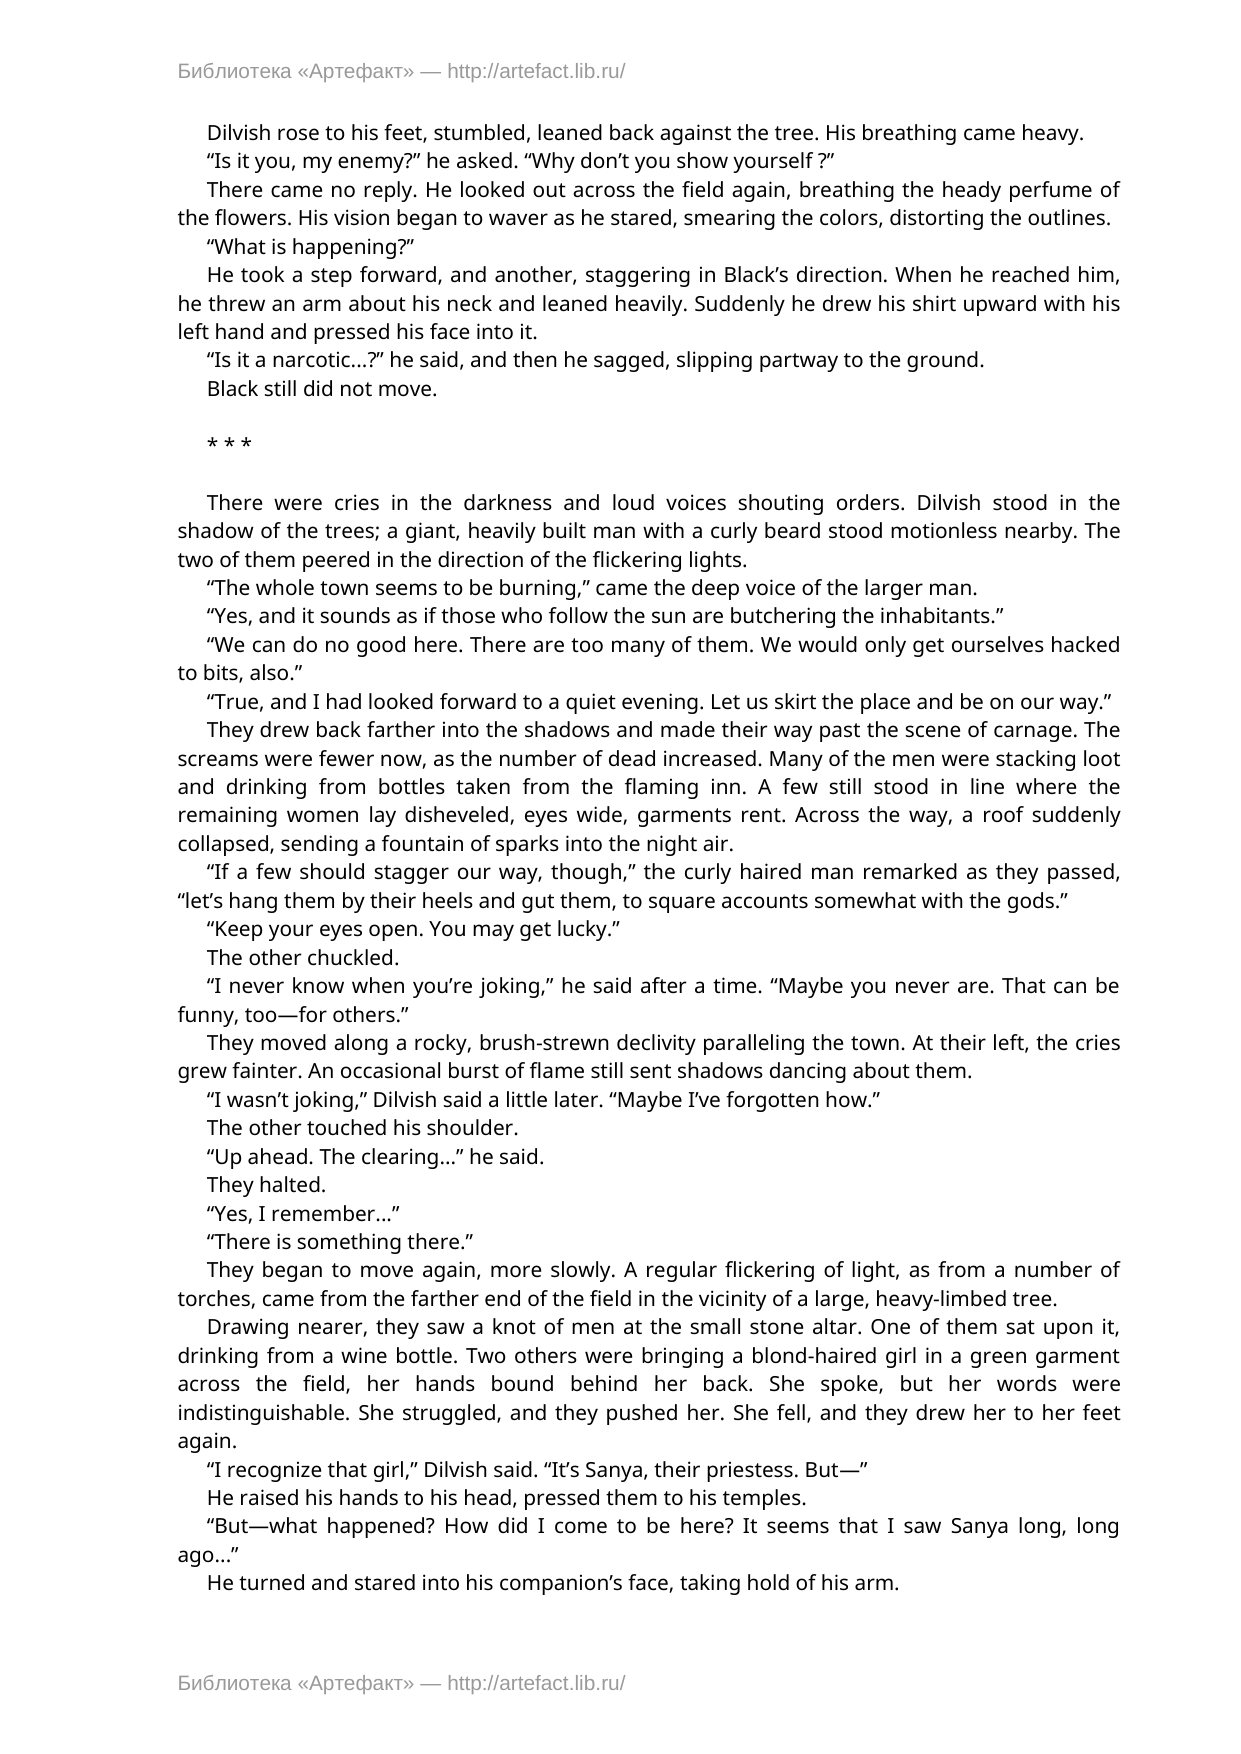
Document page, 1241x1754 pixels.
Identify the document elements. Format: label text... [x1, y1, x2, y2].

text They moved along a rocky, brush-strewn declivity paralleling the town. At their left, the cries grew fainter. An occasional burst of flame still sent shadows dancing about them. [177, 1028, 1122, 1085]
text Dilvish rose to his feet, stumbled, leaned back against the tree. His breathing came heavy. [177, 118, 1122, 147]
text He turned and stared into his companion’s face, taking hold of his arm. [177, 1568, 1122, 1597]
text “True, and I had looked forward to a quiet evening. Let us skirt the place and be on our way.” [177, 687, 1122, 715]
text “Keep your eyes open. You may get lucky.” [177, 914, 1122, 943]
text There were cries in the darkness and loud voices shouting orders. Dilvish stood in the shadow of the trees; a giant, heavily built man with a curly beard stood motionless nearby. The two of them peered in the direction of the flickering lights. [177, 488, 1122, 573]
text “Is it you, my enemy?” he asked. “Why don’t you show yourself ?” [177, 147, 1122, 175]
text The other touched his shoulder. [177, 1113, 1122, 1142]
text The other chuckled. [177, 943, 1122, 971]
text Black still did not move. [177, 374, 1122, 402]
text “The whole town seems to be burning,” came the deep voice of the larger man. [177, 573, 1122, 602]
text “What is happening?” [177, 232, 1122, 260]
text He took a step forward, and another, staggering in Black’s direction. When he reached him, he threw an arm about his neck and leaned heavily. Suddenly he drew his shirt upward with his left hand and pressed his face into it. [177, 260, 1122, 346]
text “Up ahead. The clearing...” he said. [177, 1142, 1122, 1170]
text He raised his hands to his head, pressed them to his temples. [177, 1483, 1122, 1512]
text “There is something there.” [177, 1227, 1122, 1256]
text “Yes, and it sounds as if those who follow the sun are butchering the inhabitants.” [177, 602, 1122, 630]
text There came no reply. He looked out across the field again, breathing the heady perfume of the flowers. His vision began to waver as he stared, smearing the colors, distorting the outlines. [177, 175, 1122, 232]
text They halted. [177, 1170, 1122, 1199]
text * * * [177, 431, 1122, 459]
text Drawing nearer, they saw a knot of men at the small stone altar. One of them sat upon it, drinking from a wine bottle. Two others were bringing a blond-haired girl in a green garment across the field, her hands bound behind her back. She spoke, but her words were indistinguishable. She struggled, and they pushed her. She fell, and they drew her to her feet again. [177, 1312, 1122, 1455]
text They began to move again, more slowly. A regular flickering of light, as from a number of torches, came from the farther end of the field in the vicinity of a large, heavy-limbed tree. [177, 1256, 1122, 1312]
text “I recognize that girl,” Dilvish said. “It’s Sanya, their priestess. But⁠—” [177, 1455, 1122, 1483]
text “Yes, I remember...” [177, 1199, 1122, 1227]
text “Is it a narcotic...?” he said, and then he sagged, slipping partway to the ground. [177, 346, 1122, 374]
text “We can do no good here. There are too many of them. We would only get ourselves hacked to bits, also.” [177, 630, 1122, 687]
text They drew back farther into the shadows and made their way past the scene of carnage. The screams were fewer now, as the number of dead increased. Many of the men were stacking loot and drinking from bottles taken from the flaming inn. A few still stood in line where the remaining women lay disheveled, eyes wide, garments rent. Across the way, a roof suddenly collapsed, sending a fountain of sparks into the night air. [177, 715, 1122, 857]
text “I wasn’t joking,” Dilvish said a little later. “Maybe I’ve forgotten how.” [177, 1085, 1122, 1113]
text “If a few should stagger our way, though,” the curly haired man remarked as they passed, “let’s hang them by their heels and gut them, to square accounts somewhat with the gods.” [177, 857, 1122, 914]
text “I never know when you’re joking,” he said after a time. “Maybe you never are. That can be funny, too⁠—for others.” [177, 971, 1122, 1028]
text “But⁠—what happened? How did I come to be here? It seems that I saw Sanya long, long ago...” [177, 1512, 1122, 1568]
